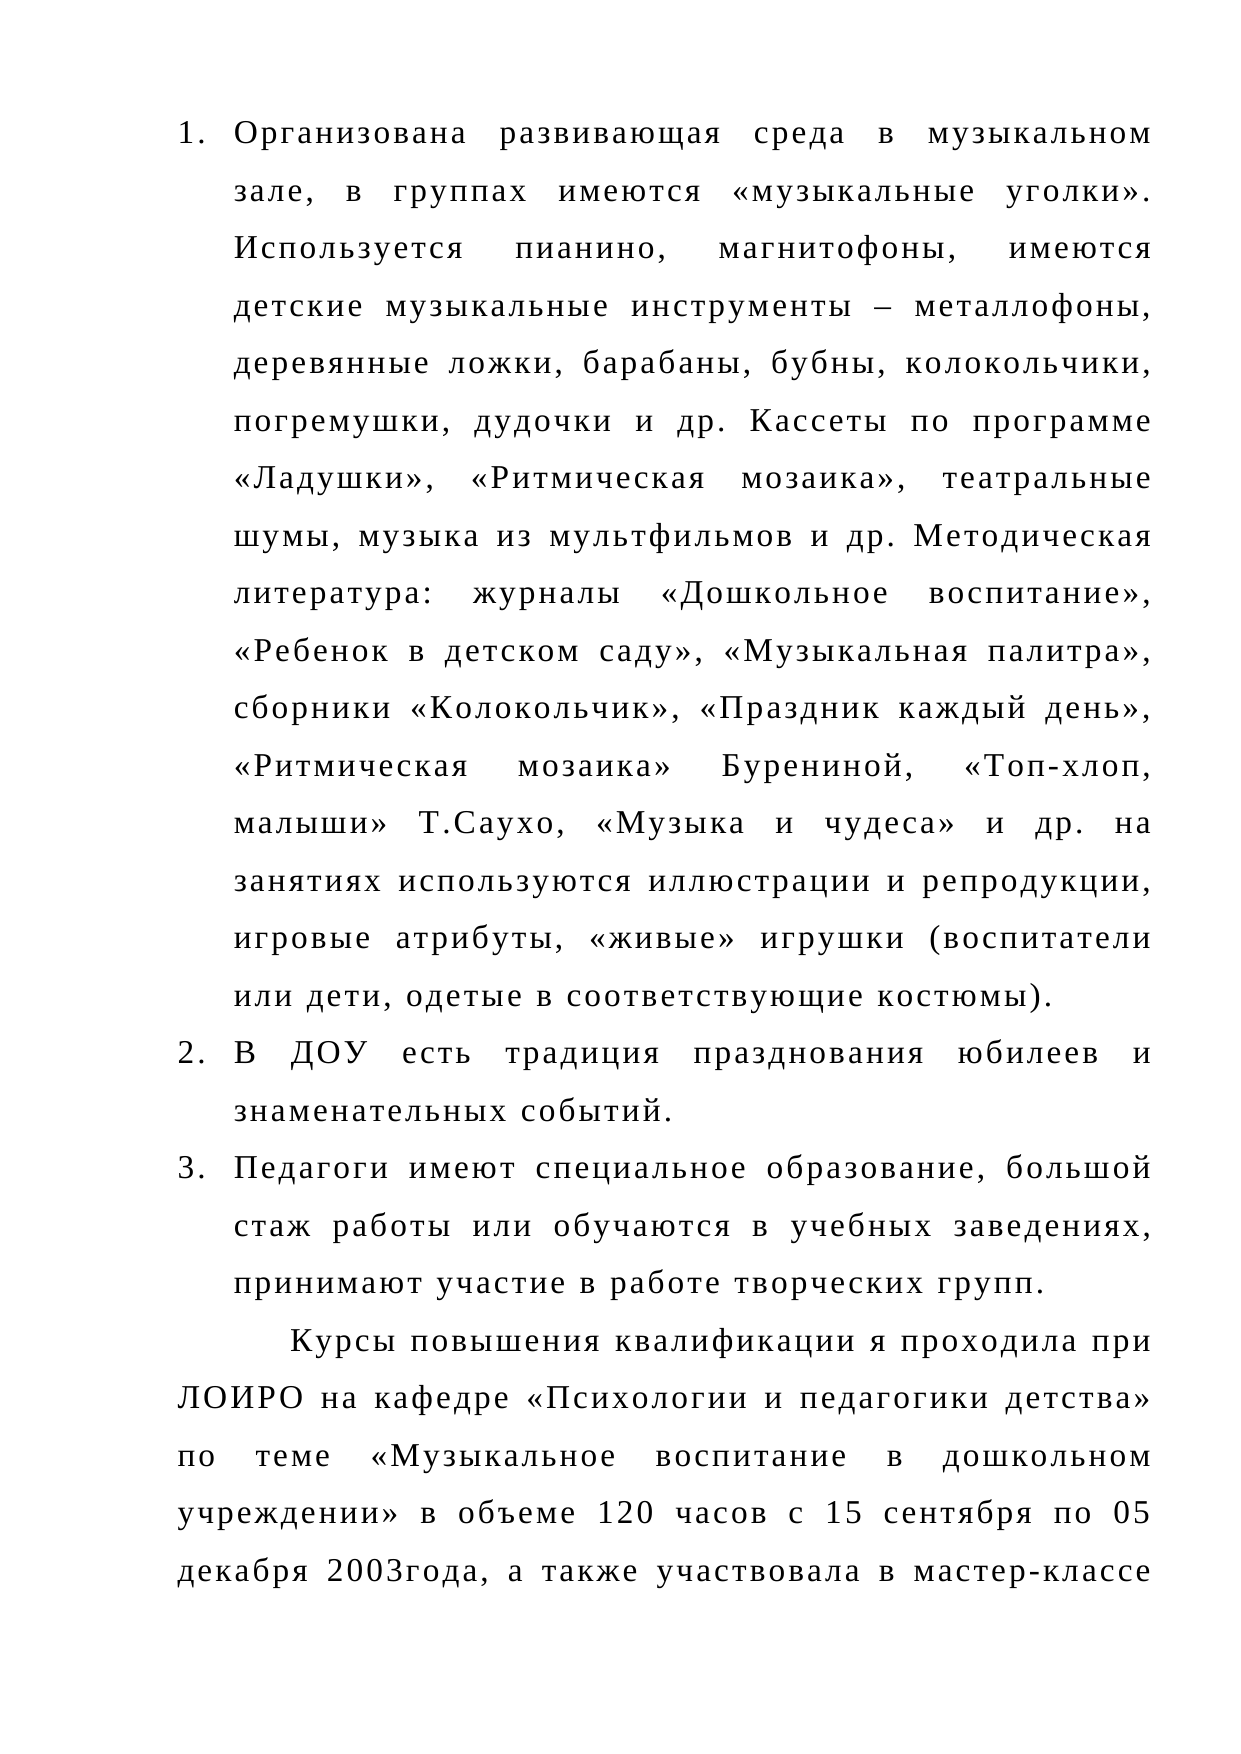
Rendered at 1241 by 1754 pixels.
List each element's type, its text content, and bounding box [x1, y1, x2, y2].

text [177, 1320, 1152, 1588]
list Организована развивающая среда в музыкальном зале, в группах имеются «музыкальные уголки». Используется пианино, магнитофоны, имеются детские музыкальные инструменты – металлофоны, деревянные ложки, барабаны, бубны, колокольчики, погремушки, дудочки и др. Кассеты по программе «Ладушки», «Ритмическая мозаика», театральные шумы, музыка из мультфильмов и др. Методическая литература: журналы «Дошкольное воспитание», «Ребенок в детском саду», «Музыкальная палитра», сборники «Колокольчик», «Праздник каждый день», «Ритмическая мозаика» Бурениной, «Топ-хлоп, малыши» Т.Саухо, «Музыка и чудеса» и др. на занятиях используются иллюстрации и репродукции, игровые атрибуты, «живые» игрушки (воспитатели или дети, одетые в соответствующие костюмы). [177, 112, 1152, 1013]
list В ДОУ есть традиция празднования юбилеев и знаменательных событий. [177, 1032, 1152, 1128]
list Педагоги имеют специальное образование, большой стаж работы или обучаются в учебных заведениях, принимают участие в работе творческих групп. [177, 1147, 1152, 1301]
